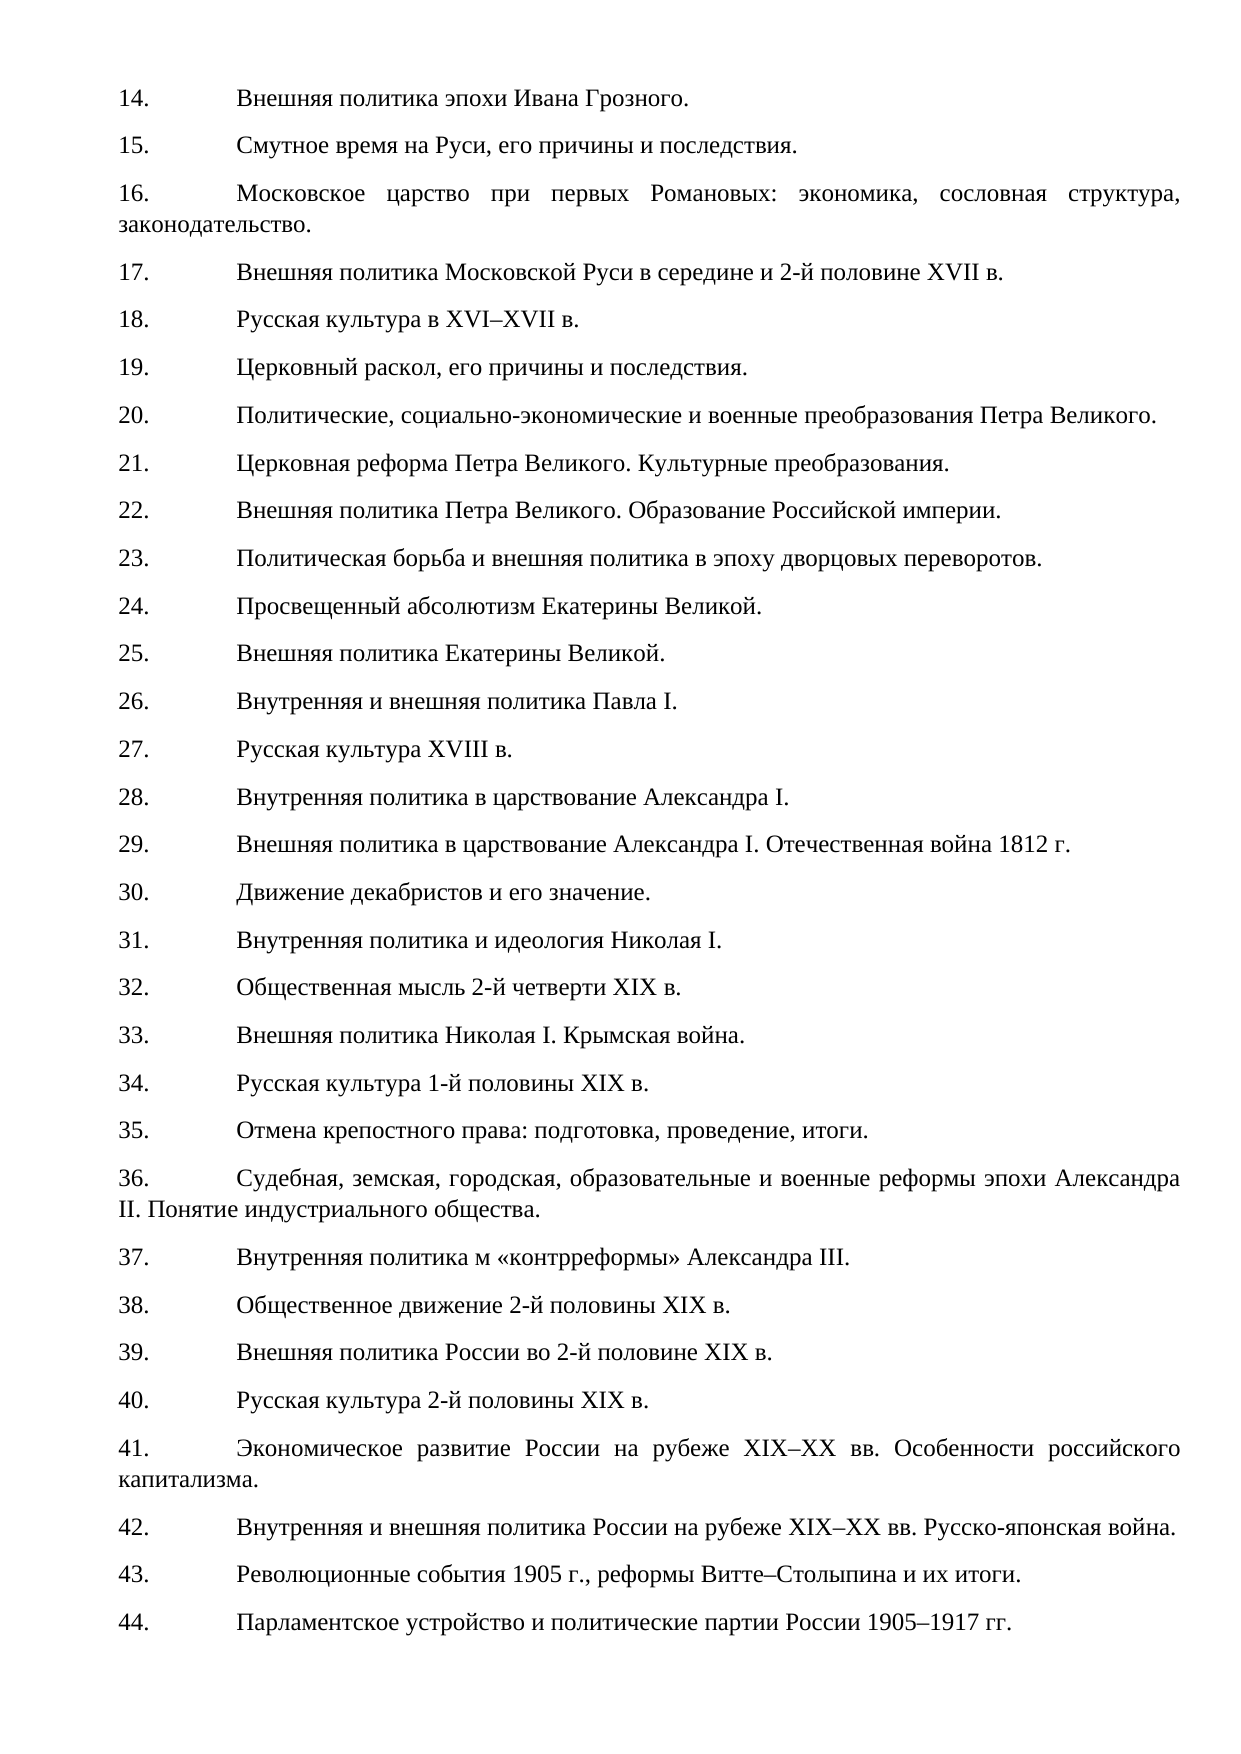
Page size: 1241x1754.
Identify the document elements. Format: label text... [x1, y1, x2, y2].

list Парламентское устройство и политические партии России 1905–1917 гг. [118, 1607, 1181, 1636]
list Смутное время на Руси, его причины и последствия. [118, 130, 1181, 159]
list Внешняя политика эпохи Ивана Грозного. [118, 83, 1181, 111]
list Внешняя политика Петра Великого. Образование Российской империи. [118, 495, 1181, 524]
list Внутренняя и внешняя политика России на рубеже XIX–XX вв. Русско-японская война. [118, 1512, 1181, 1540]
list Судебная, земская, городская, образовательные и военные реформы эпохи Александра II. Понятие индустриального общества. [118, 1163, 1181, 1223]
list Внутренняя политика м «контрреформы» Александра III. [118, 1242, 1181, 1271]
list Отмена крепостного права: подготовка, проведение, итоги. [118, 1116, 1181, 1144]
list Внешняя политика Николая I. Крымская война. [118, 1020, 1181, 1049]
list Революционные события ., реформы Витте–Столыпина и их итоги. [118, 1559, 1181, 1588]
list Политическая борьба и внешняя политика в эпоху дворцовых переворотов. [118, 543, 1181, 572]
list Внешняя политика в царствование Александра I. Отечественная война . [118, 829, 1181, 858]
list Русская культура 1-й половины XIX в. [118, 1068, 1181, 1097]
list Русская культура в XVI–XVII в. [118, 304, 1181, 333]
list Внешняя политика Московской Руси в середине и 2-й половине XVII в. [118, 257, 1181, 286]
list Внешняя политика Екатерины Великой. [118, 638, 1181, 667]
list Московское царство при первых Романовых: экономика, сословная структура, законодательство. [118, 178, 1181, 238]
list Церковный раскол, его причины и последствия. [118, 352, 1181, 381]
list Просвещенный абсолютизм Екатерины Великой. [118, 591, 1181, 619]
list Церковная реформа Петра Великого. Культурные преобразования. [118, 448, 1181, 476]
list Русская культура XVIII в. [118, 734, 1181, 763]
list Внутренняя и внешняя политика Павла I. [118, 686, 1181, 715]
list Внутренняя политика в царствование Александра I. [118, 782, 1181, 810]
list Общественная мысль 2-й четверти XIX в. [118, 972, 1181, 1001]
list Политические, социально-экономические и военные преобразования Петра Великого. [118, 400, 1181, 429]
list Общественное движение 2-й половины XIX в. [118, 1290, 1181, 1318]
list Внутренняя политика и идеология Николая I. [118, 925, 1181, 953]
list Экономическое развитие России на рубеже XIX–XX вв. Особенности российского капитализма. [118, 1433, 1181, 1493]
list Движение декабристов и его значение. [118, 877, 1181, 906]
list Русская культура 2-й половины XIX в. [118, 1385, 1181, 1414]
list Внешняя политика России во 2-й половине XIX в. [118, 1337, 1181, 1366]
